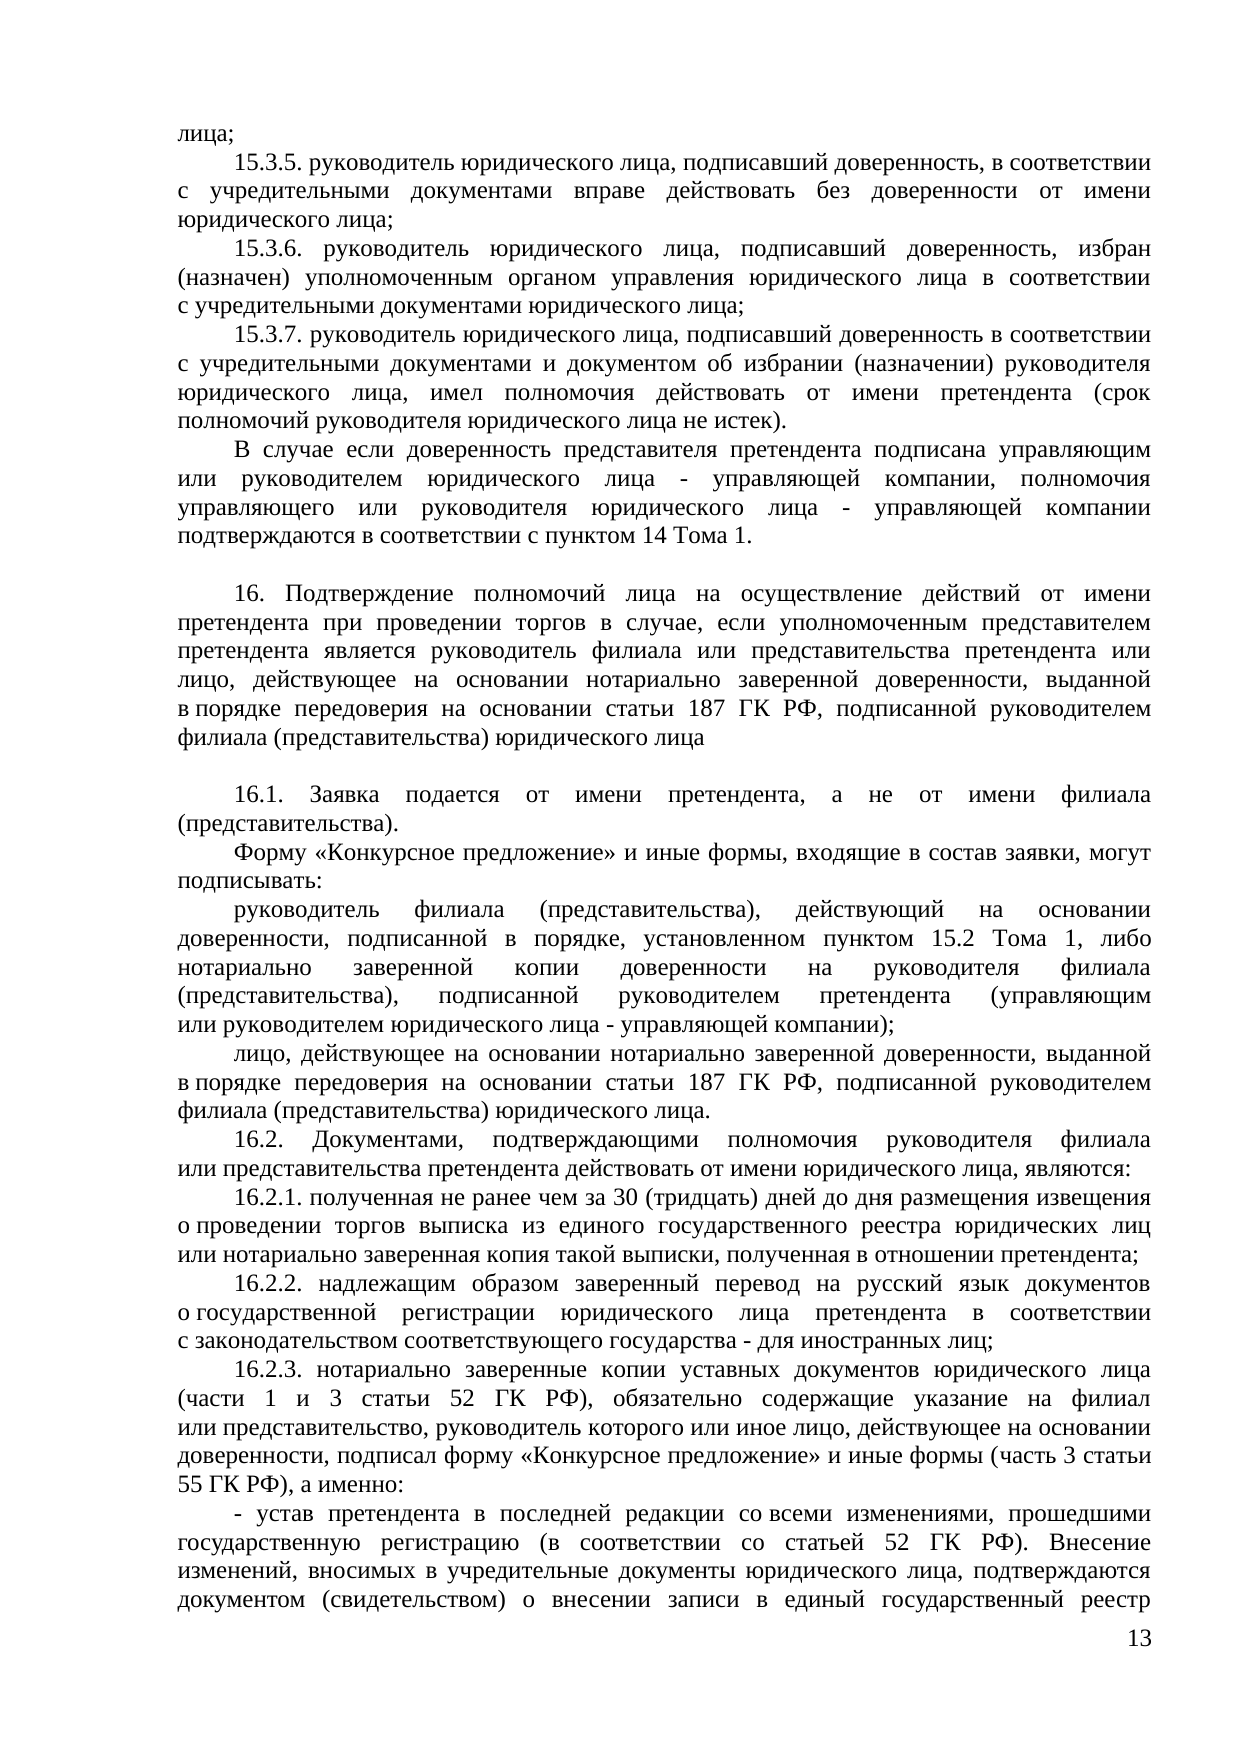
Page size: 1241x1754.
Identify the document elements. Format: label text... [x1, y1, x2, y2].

text 15.3.7. руководитель юридического лица, подписавший доверенность в соответствии с учредительными документами и документом об избрании (назначении) руководителя юридического лица, имел полномочия действовать от имени претендента (срок полномочий руководителя юридического лица не истек). [177, 319, 1152, 434]
text 16. Подтверждение полномочий лица на осуществление действий от имени претендента при проведении торгов в случае, если уполномоченным представителем претендента является руководитель филиала или представительства претендента или лицо, действующее на основании нотариально заверенной доверенности, выданной в порядке передоверия на основании статьи 187 ГК РФ, подписанной руководителем филиала (представительства) юридического лица [177, 578, 1152, 751]
text 16.2.2. надлежащим образом заверенный перевод на русский язык документов о государственной регистрации юридического лица претендента в соответствии с законодательством соответствующего государства - для иностранных лиц; [177, 1268, 1152, 1354]
text 16.2. Документами, подтверждающими полномочия руководителя филиала или представительства претендента действовать от имени юридического лица, являются: [177, 1124, 1152, 1182]
text Форму «Конкурсное предложение» и иные формы, входящие в состав заявки, могут подписывать: [177, 837, 1152, 894]
text 15.3.6. руководитель юридического лица, подписавший доверенность, избран (назначен) уполномоченным органом управления юридического лица в соответствии с учредительными документами юридического лица; [177, 233, 1152, 319]
text руководитель филиала (представительства), действующий на основании доверенности, подписанной в порядке, установленном пунктом 15.2 Тома 1, либо нотариально заверенной копии доверенности на руководителя филиала (представительства), подписанной руководителем претендента (управляющим или руководителем юридического лица - управляющей компании); [177, 894, 1152, 1038]
text 16.1. Заявка подается от имени претендента, а не от имени филиала (представительства). [177, 779, 1152, 837]
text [177, 1498, 1152, 1613]
text 15.3.5. руководитель юридического лица, подписавший доверенность, в соответствии с учредительными документами вправе действовать без доверенности от имени юридического лица; [177, 147, 1152, 233]
text 16.2.3. нотариально заверенные копии уставных документов юридического лица (части 1 и 3 статьи 52 ГК РФ), обязательно содержащие указание на филиал или представительство, руководитель которого или иное лицо, действующее на основании доверенности, подписал форму «Конкурсное предложение» и иные формы (часть 3 статьи 55 ГК РФ), а именно: [177, 1354, 1152, 1498]
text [177, 118, 1152, 147]
text лицо, действующее на основании нотариально заверенной доверенности, выданной в порядке передоверия на основании статьи 187 ГК РФ, подписанной руководителем филиала (представительства) юридического лица. [177, 1038, 1152, 1124]
text 16.2.1. полученная не ранее чем за 30 (тридцать) дней до дня размещения извещения о проведении торгов выписка из единого государственного реестра юридических лиц или нотариально заверенная копия такой выписки, полученная в отношении претендента; [177, 1182, 1152, 1268]
text В случае если доверенность представителя претендента подписана управляющим или руководителем юридического лица - управляющей компании, полномочия управляющего или руководителя юридического лица - управляющей компании подтверждаются в соответствии с пунктом 14 Тома 1. [177, 434, 1152, 549]
